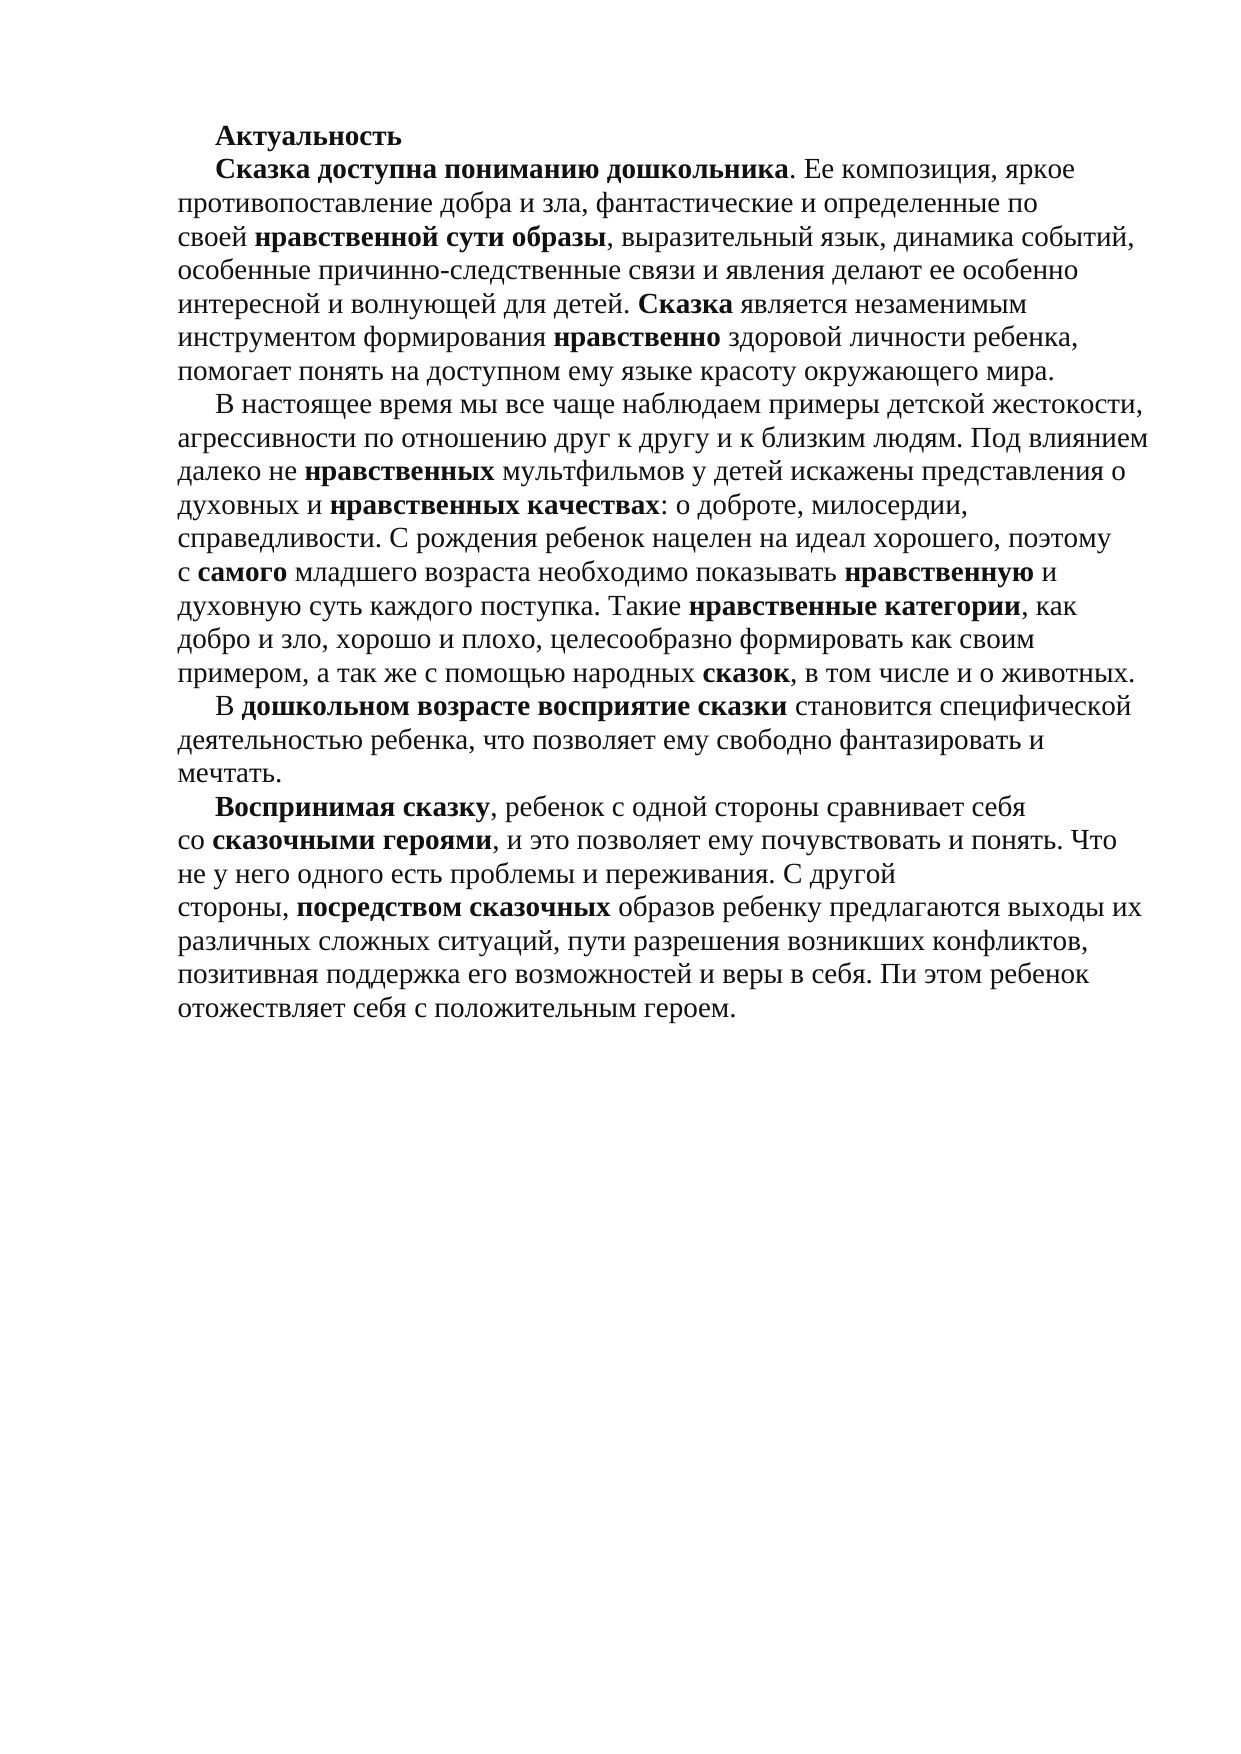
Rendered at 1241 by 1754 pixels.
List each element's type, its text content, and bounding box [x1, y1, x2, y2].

text Воспринимая сказку, ребенок с одной стороны сравнивает себя со сказочными героями, и это позволяет ему почувствовать и понять. Что не у него одного есть проблемы и переживания. С другой стороны, посредством сказочных образов ребенку предлагаются выходы их различных сложных ситуаций, пути разрешения возникших конфликтов, позитивная поддержка его возможностей и веры в себя. Пи этом ребенок отожествляет себя с положительным героем. [177, 789, 1152, 1024]
text В настоящее время мы все чаще наблюдаем примеры детской жестокости, агрессивности по отношению друг к другу и к близким людям. Под влиянием далеко не нравственных мультфильмов у детей искажены представления о духовных и нравственных качествах: о доброте, милосердии, справедливости. С рождения ребенок нацелен на идеал хорошего, поэтому с самого младшего возраста необходимо показывать нравственную и духовную суть каждого поступка. Такие нравственные категории, как добро и зло, хорошо и плохо, целесообразно формировать как своим примером, а так же с помощью народных сказок, в том числе и о животных. [177, 386, 1152, 688]
text Актуальность [177, 118, 1152, 152]
text Сказка доступна пониманию дошкольника. Ее композиция, яркое противопоставление добра и зла, фантастические и определенные по своей нравственной сути образы, выразительный язык, динамика событий, особенные причинно-следственные связи и явления делают ее особенно интересной и волнующей для детей. Сказка является незаменимым инструментом формирования нравственно здоровой личности ребенка, помогает понять на доступном ему языке красоту окружающего мира. [177, 152, 1152, 386]
text В дошкольном возрасте восприятие сказки становится специфической деятельностью ребенка, что позволяет ему свободно фантазировать и мечтать. [177, 688, 1152, 789]
